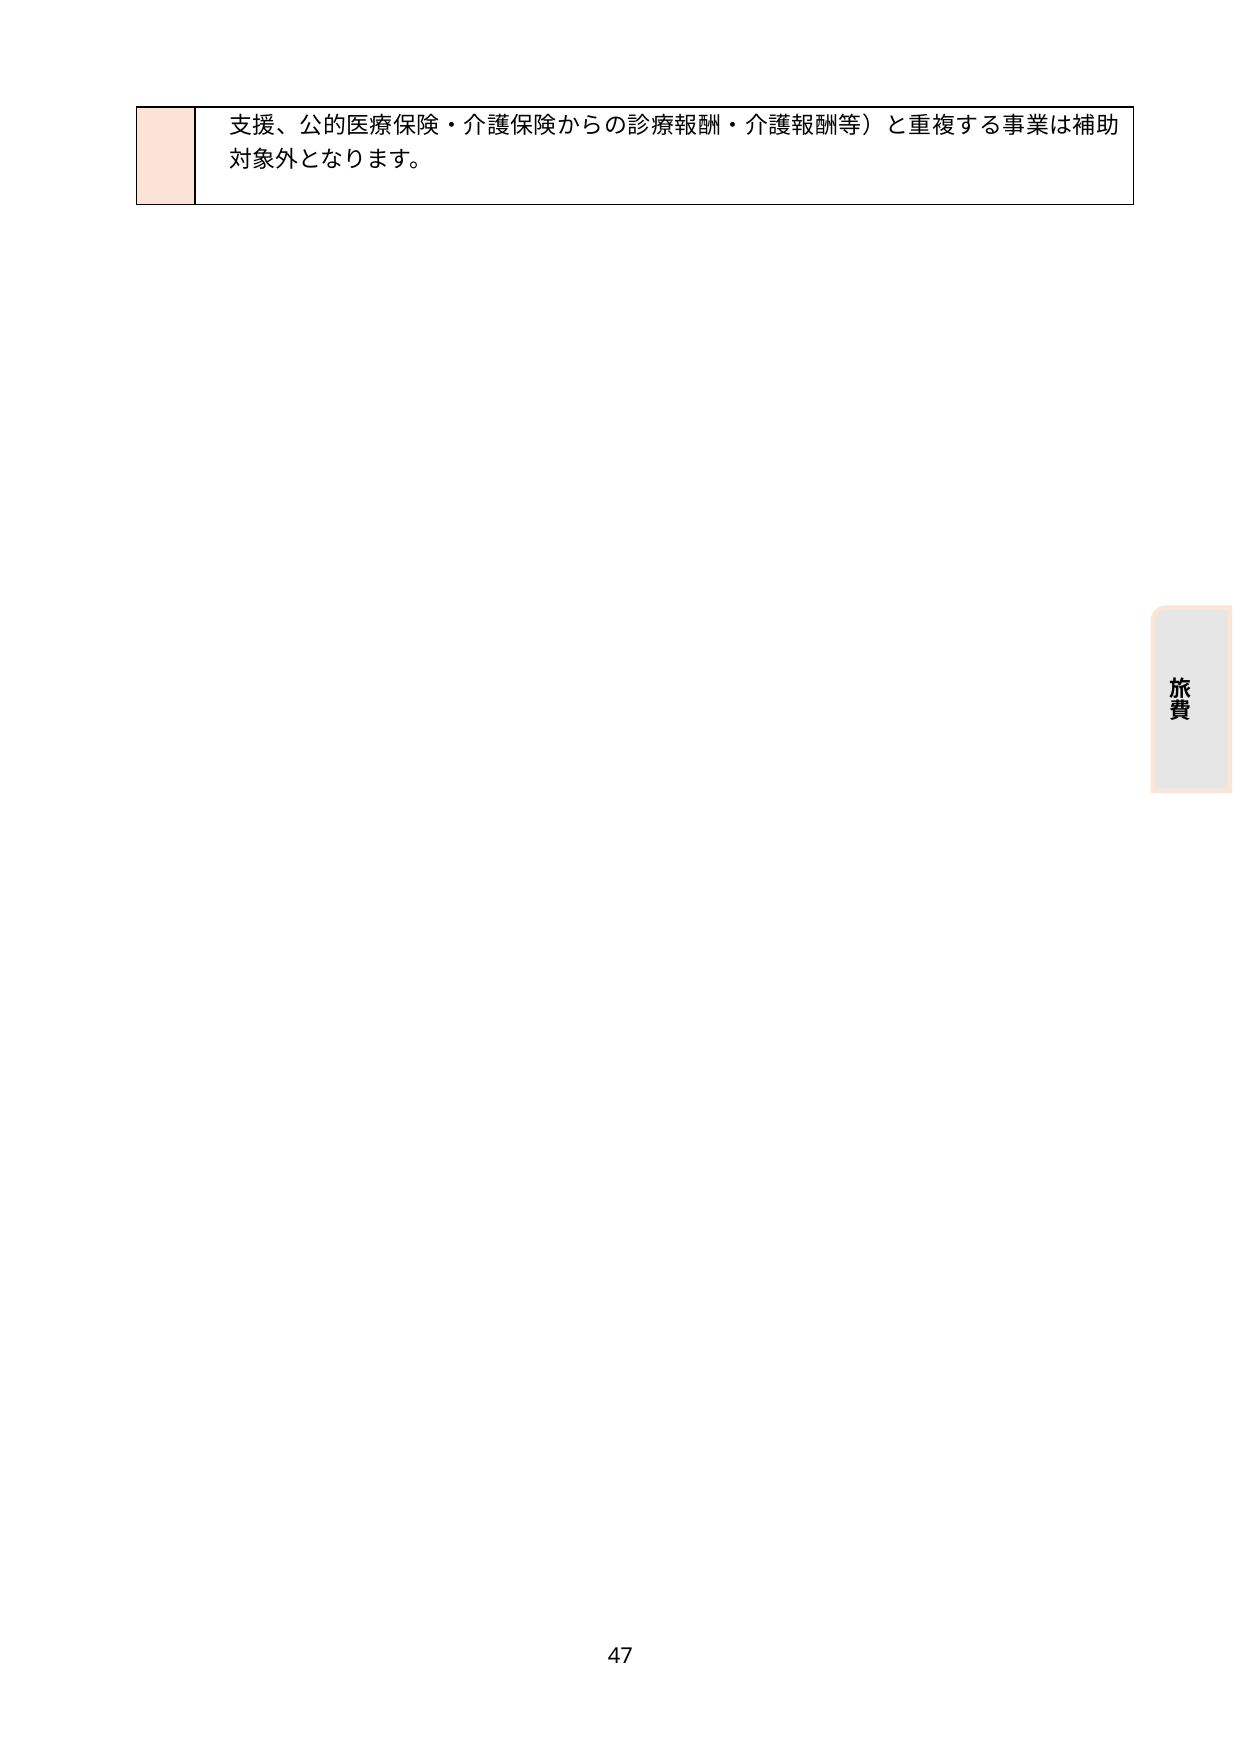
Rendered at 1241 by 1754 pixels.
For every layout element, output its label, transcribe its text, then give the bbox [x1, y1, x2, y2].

table_header ⑤旅費 [137, 108, 194, 204]
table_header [196, 108, 1133, 204]
